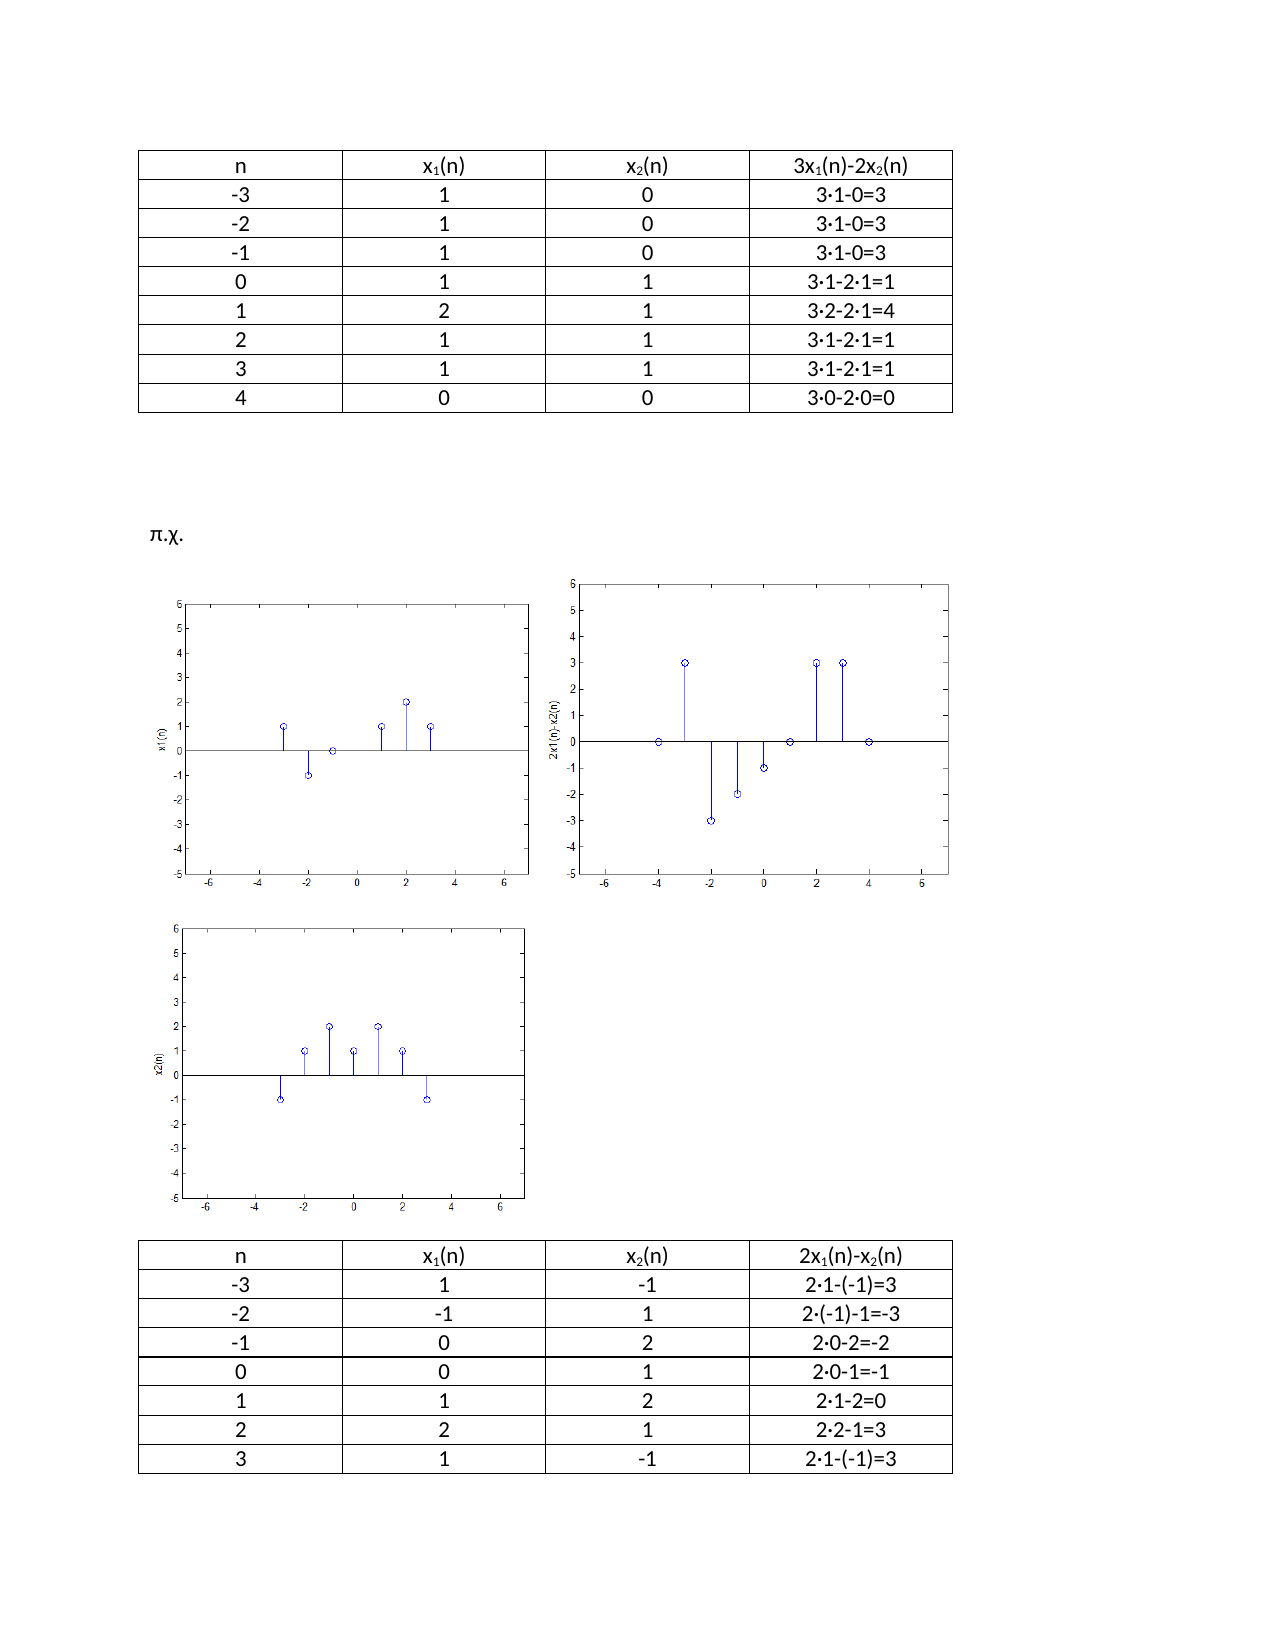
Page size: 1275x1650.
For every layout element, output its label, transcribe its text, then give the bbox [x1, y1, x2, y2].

table_cell 0 [343, 1328, 545, 1356]
picture [150, 572, 956, 893]
table_cell 2 [343, 1416, 545, 1443]
table_cell 2·1-(-1)=3 [750, 1445, 952, 1473]
table_cell 1 [343, 1270, 545, 1298]
table_cell 0 [343, 384, 545, 412]
table_cell 2 [343, 296, 545, 324]
table_cell 1 [343, 267, 545, 295]
table_cell 3·1-2·1=1 [750, 325, 952, 353]
table_cell 3·1-2·1=1 [750, 355, 952, 382]
table_cell 1 [546, 1299, 749, 1327]
table_cell 2 [546, 1328, 749, 1356]
table_cell 3·2-2·1=4 [750, 296, 952, 324]
table_cell 2·(-1)-1=-3 [750, 1299, 952, 1327]
table_cell -2 [139, 209, 342, 237]
table_cell 1 [546, 1358, 749, 1385]
table_cell 2·2-1=3 [750, 1416, 952, 1443]
table_cell 1 [546, 296, 749, 324]
table_cell 2 [546, 1386, 749, 1414]
table_header x2(n) [546, 1241, 749, 1269]
table_cell 1 [546, 325, 749, 353]
table_cell 1 [546, 267, 749, 295]
table_cell 1 [546, 1416, 749, 1443]
table_cell -3 [139, 180, 342, 208]
table_header n [139, 1241, 342, 1269]
text π.χ. [150, 519, 1125, 547]
table_cell 0 [139, 267, 342, 295]
table_cell -1 [546, 1270, 749, 1298]
table_cell 3·1-2·1=1 [750, 267, 952, 295]
table_header x1(n) [343, 151, 545, 179]
table_cell 0 [546, 180, 749, 208]
table_cell 3 [139, 355, 342, 382]
table_cell 3·1-0=3 [750, 238, 952, 266]
table_cell 1 [139, 296, 342, 324]
table_cell -1 [139, 1328, 342, 1356]
table_header 2x1(n)-x2(n) [750, 1241, 952, 1269]
table_cell -1 [139, 238, 342, 266]
table_cell 3·1-0=3 [750, 209, 952, 237]
table_cell 2·0-2=-2 [750, 1328, 952, 1356]
table_cell -1 [546, 1445, 749, 1473]
table_cell 0 [546, 238, 749, 266]
table_cell 2·1-2=0 [750, 1386, 952, 1414]
table_cell 3 [139, 1445, 342, 1473]
table_cell 2 [139, 325, 342, 353]
table_cell -3 [139, 1270, 342, 1298]
table_cell 1 [343, 180, 545, 208]
picture [150, 917, 529, 1216]
table_header n [139, 151, 342, 179]
table_cell 1 [343, 238, 545, 266]
table_cell 1 [546, 355, 749, 382]
table_cell -2 [139, 1299, 342, 1327]
table_header x1(n) [343, 1241, 545, 1269]
table_cell 0 [139, 1358, 342, 1385]
table_header 3x1(n)-2x2(n) [750, 151, 952, 179]
table_cell 2·0-1=-1 [750, 1358, 952, 1385]
table_cell 1 [139, 1386, 342, 1414]
table_cell 0 [343, 1358, 545, 1385]
table_cell -1 [343, 1299, 545, 1327]
table_cell 1 [343, 325, 545, 353]
table_header x2(n) [546, 151, 749, 179]
table_cell 4 [139, 384, 342, 412]
table_cell 1 [343, 1386, 545, 1414]
table_cell 0 [546, 384, 749, 412]
table_cell 3·1-0=3 [750, 180, 952, 208]
table_cell 3·0-2·0=0 [750, 384, 952, 412]
table_cell 0 [546, 209, 749, 237]
table_cell 2·1-(-1)=3 [750, 1270, 952, 1298]
table_cell 1 [343, 355, 545, 382]
table_cell 2 [139, 1416, 342, 1443]
table_cell 1 [343, 1445, 545, 1473]
table_cell 1 [343, 209, 545, 237]
